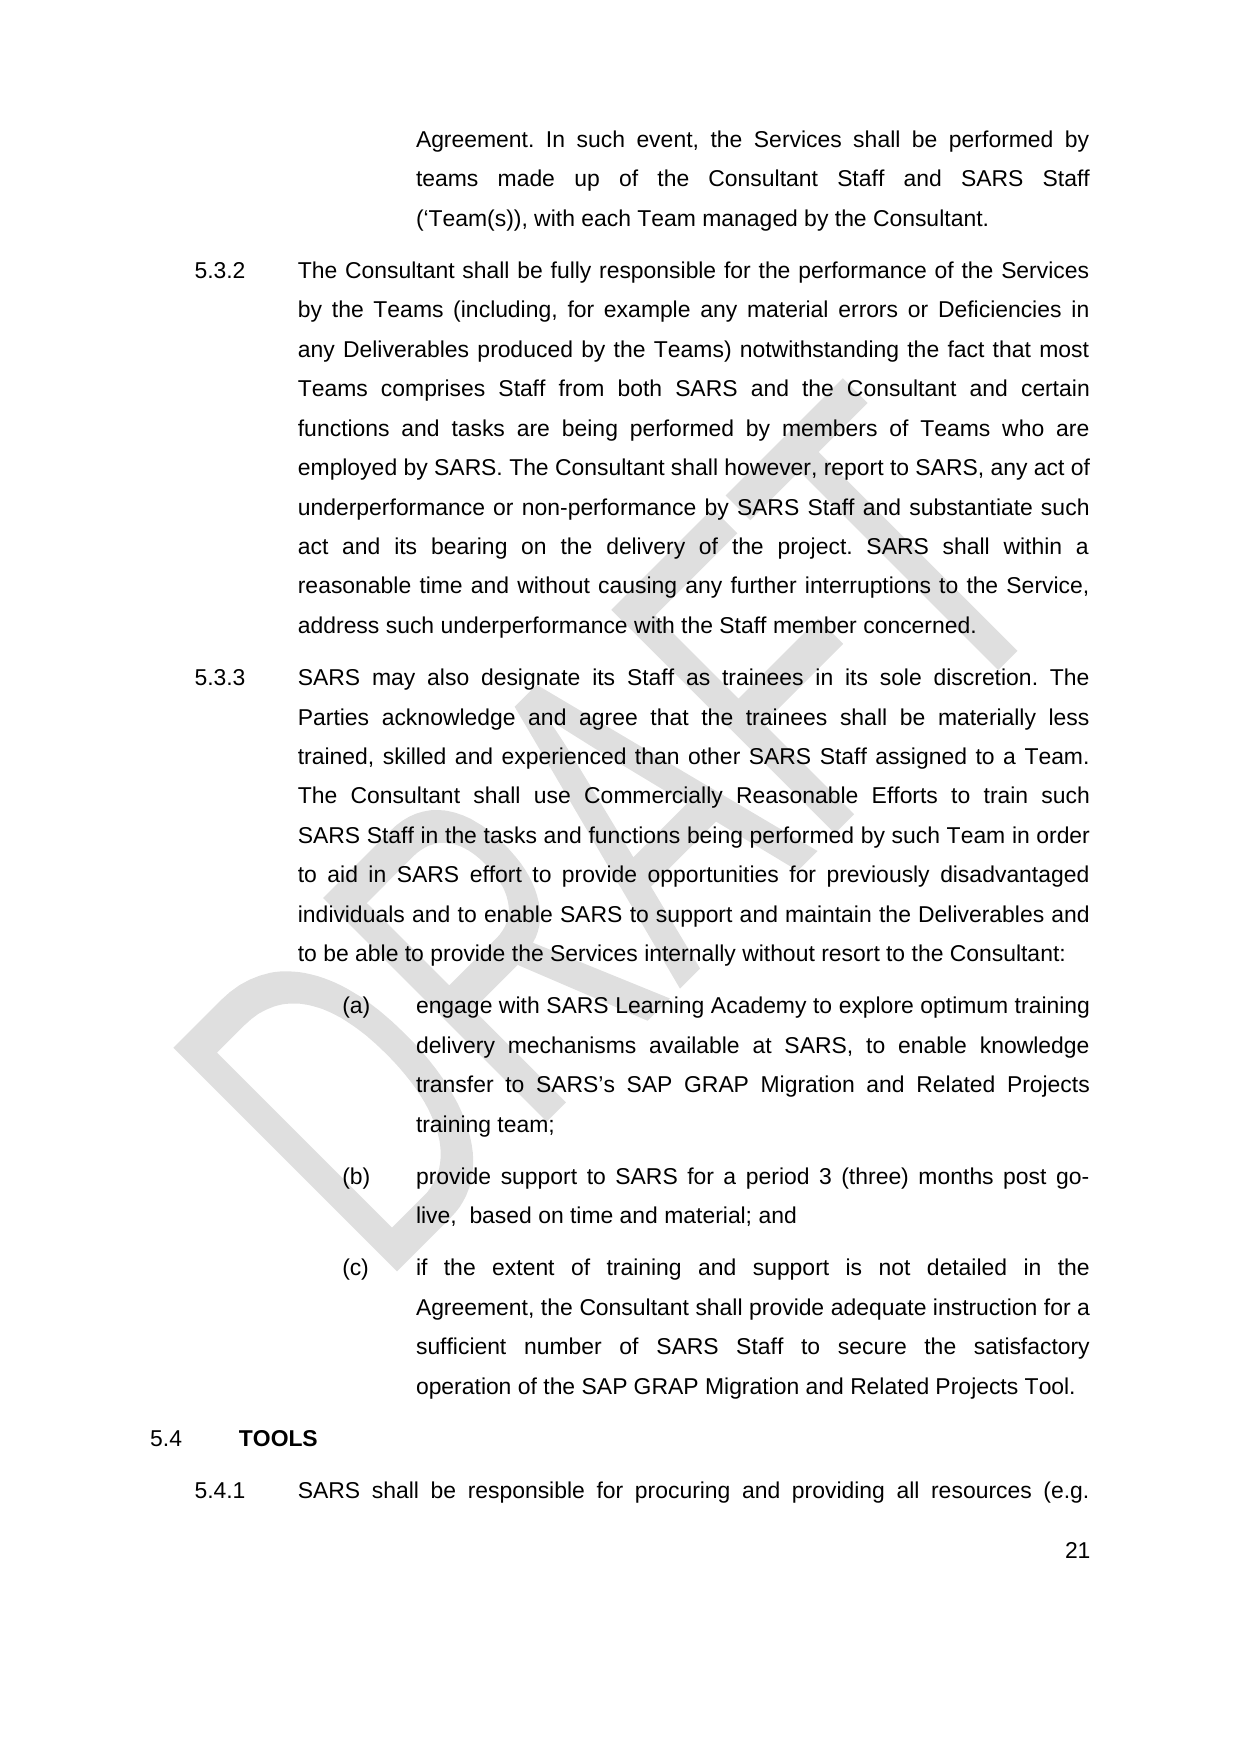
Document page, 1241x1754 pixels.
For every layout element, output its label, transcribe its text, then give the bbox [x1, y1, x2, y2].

list TOOLS [150, 1424, 1090, 1451]
list engage with SARS Learning Academy to explore optimum training delivery mechanisms available at SARS, to enable knowledge transfer to SARS’s SAP GRAP Migration and Related Projects training team; [342, 992, 1090, 1137]
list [342, 126, 1090, 231]
list if the extent of training and support is not detailed in the Agreement, the Consultant shall provide adequate instruction for a sufficient number of SARS Staff to secure the satisfactory operation of the SAP GRAP Migration and Related Projects Tool. [342, 1254, 1090, 1399]
list The Consultant shall be fully responsible for the performance of the Services by the Teams (including, for example any material errors or Deficiencies in any Deliverables produced by the Teams) notwithstanding the fact that most Teams comprises Staff from both SARS and the Consultant and certain functions and tasks are being performed by members of Teams who are employed by SARS. The Consultant shall however, report to SARS, any act of underperformance or non-performance by SARS Staff and substantiate such act and its bearing on the delivery of the project. SARS shall within a reasonable time and without causing any further interruptions to the Service, address such underperformance with the Staff member concerned. [194, 257, 1090, 638]
list provide support to SARS for a period 3 (three) months post go-live, based on time and material; and [342, 1163, 1090, 1228]
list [194, 1477, 1090, 1503]
list SARS may also designate its Staff as trainees in its sole discretion. The Parties acknowledge and agree that the trainees shall be materially less trained, skilled and experienced than other SARS Staff assigned to a Team. The Consultant shall use Commercially Reasonable Efforts to train such SARS Staff in the tasks and functions being performed by such Team in order to aid in SARS effort to provide opportunities for previously disadvantaged individuals and to enable SARS to support and maintain the Deliverables and to be able to provide the Services internally without resort to the Consultant: [194, 664, 1090, 967]
